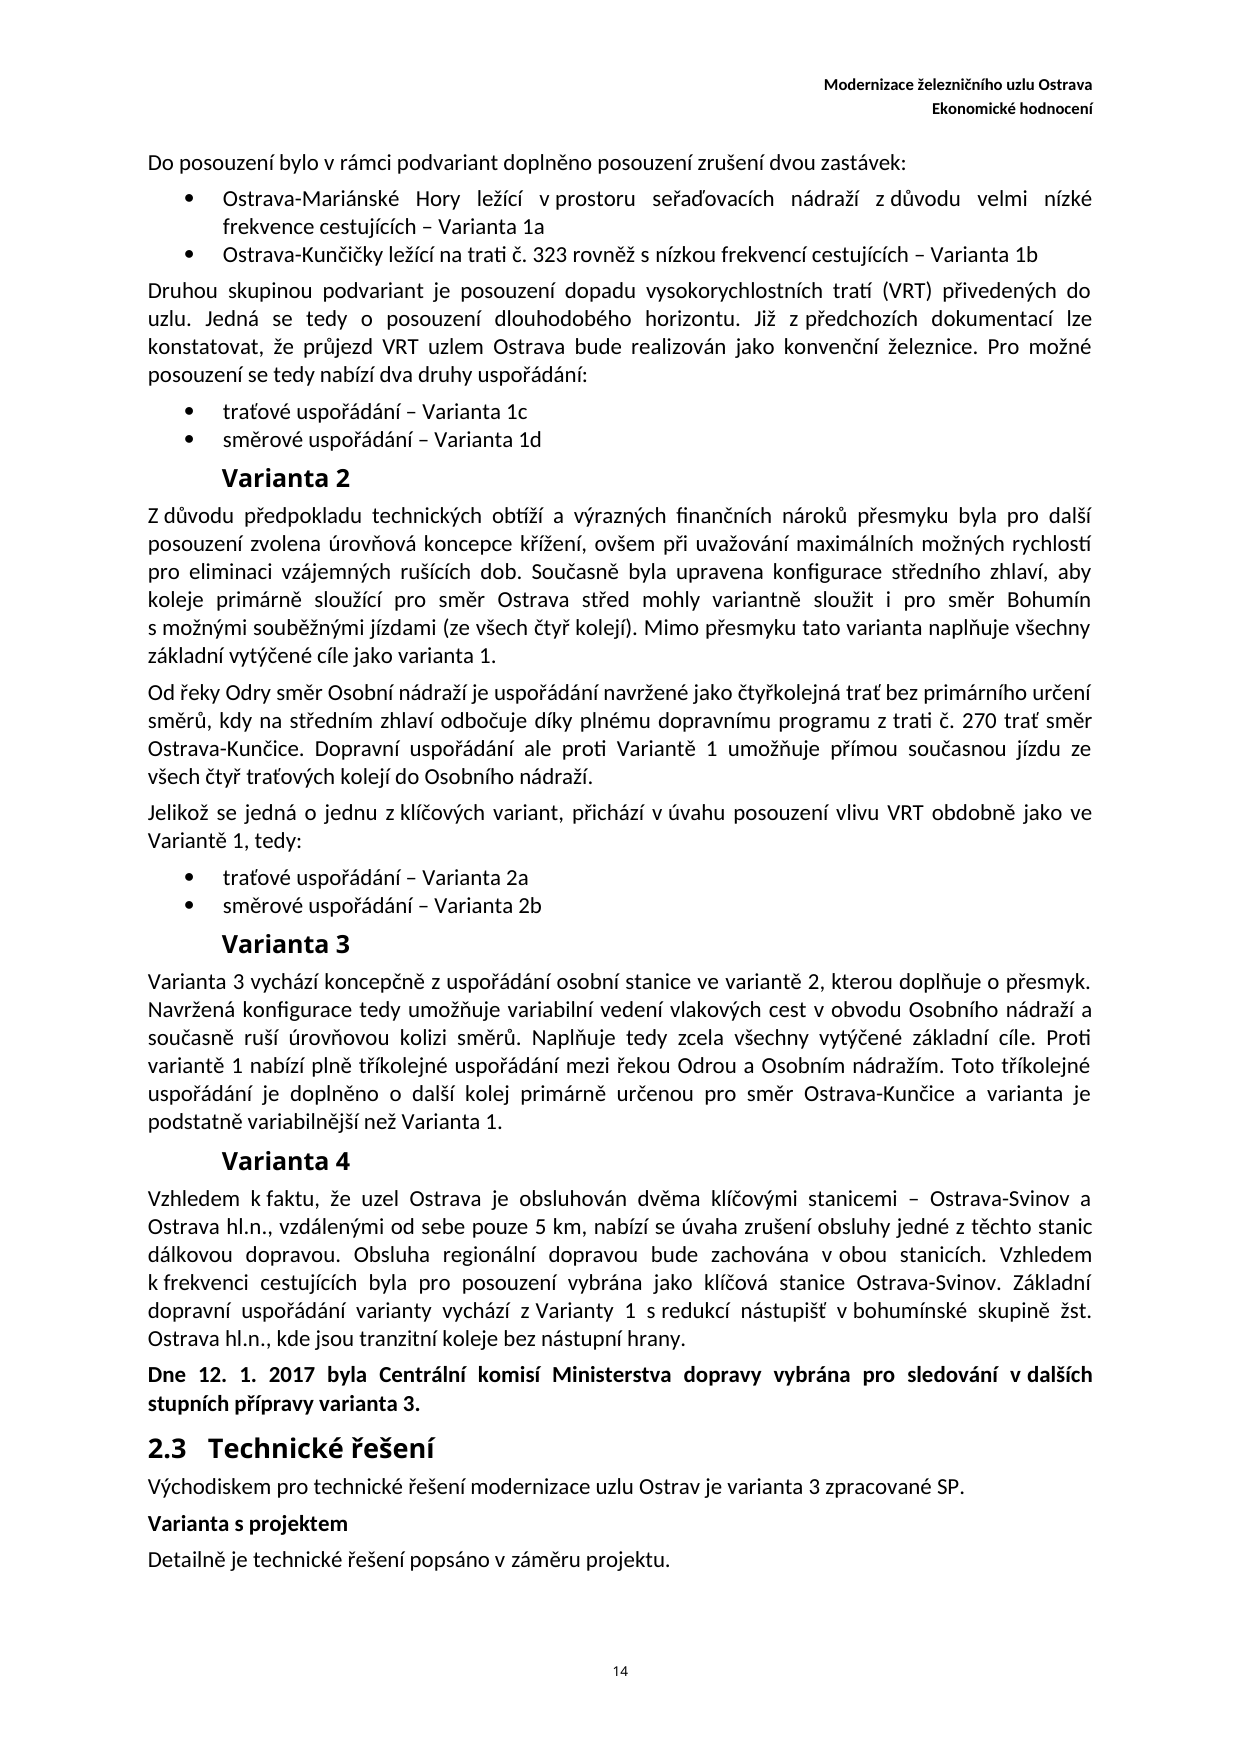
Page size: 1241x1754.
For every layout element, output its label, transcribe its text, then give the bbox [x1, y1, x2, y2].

text Varianta s projektem [148, 1509, 1093, 1537]
text Detailně je technické řešení popsáno v záměru projektu. [148, 1545, 1093, 1573]
text Jelikož se jedná o jednu z klíčových variant, přichází v úvahu posouzení vlivu VRT obdobně jako ve Variantě 1, tedy: [148, 798, 1093, 854]
list traťové uspořádání – Varianta 2a [185, 863, 1093, 891]
subtitle Technické řešení [148, 1429, 1093, 1466]
text Vzhledem k faktu, že uzel Ostrava je obsluhován dvěma klíčovými stanicemi – Ostrava-Svinov a Ostrava hl.n., vzdálenými od sebe pouze 5 km, nabízí se úvaha zrušení obsluhy jedné z těchto stanic dálkovou dopravou. Obsluha regionální dopravou bude zachována v obou stanicích. Vzhledem k frekvenci cestujících byla pro posouzení vybrána jako klíčová stanice Ostrava-Svinov. Základní dopravní uspořádání varianty vychází z Varianty 1 s redukcí nástupišť v bohumínské skupině žst. Ostrava hl.n., kde jsou tranzitní koleje bez nástupní hrany. [148, 1184, 1093, 1352]
subtitle Varianta 3 [222, 927, 1093, 961]
list směrové uspořádání – Varianta 1d [185, 425, 1093, 453]
text Východiskem pro technické řešení modernizace uzlu Ostrav je varianta 3 zpracované SP. [148, 1472, 1093, 1500]
text Do posouzení bylo v rámci podvariant doplněno posouzení zrušení dvou zastávek: [148, 148, 1093, 176]
text Varianta 3 vychází koncepčně z uspořádání osobní stanice ve variantě 2, kterou doplňuje o přesmyk. Navržená konfigurace tedy umožňuje variabilní vedení vlakových cest v obvodu Osobního nádraží a současně ruší úrovňovou kolizi směrů. Naplňuje tedy zcela všechny vytýčené základní cíle. Proti variantě 1 nabízí plně tříkolejné uspořádání mezi řekou Odrou a Osobním nádražím. Toto tříkolejné uspořádání je doplněno o další kolej primárně určenou pro směr Ostrava-Kunčice a varianta je podstatně variabilnější než Varianta 1. [148, 967, 1093, 1136]
text Z důvodu předpokladu technických obtíží a výrazných finančních nároků přesmyku byla pro další posouzení zvolena úrovňová koncepce křížení, ovšem při uvažování maximálních možných rychlostí pro eliminaci vzájemných rušících dob. Současně byla upravena konfigurace středního zhlaví, aby koleje primárně sloužící pro směr Ostrava střed mohly variantně sloužit i pro směr Bohumín s možnými souběžnými jízdami (ze všech čtyř kolejí). Mimo přesmyku tato varianta naplňuje všechny základní vytýčené cíle jako varianta 1. [148, 501, 1093, 669]
list Ostrava-Kunčičky ležící na trati č. 323 rovněž s nízkou frekvencí cestujících – Varianta 1b [185, 240, 1093, 268]
list směrové uspořádání – Varianta 2b [185, 891, 1093, 919]
subtitle Varianta 4 [222, 1144, 1093, 1178]
text Druhou skupinou podvariant je posouzení dopadu vysokorychlostních tratí (VRT) přivedených do uzlu. Jedná se tedy o posouzení dlouhodobého horizontu. Již z předchozích dokumentací lze konstatovat, že průjezd VRT uzlem Ostrava bude realizován jako konvenční železnice. Pro možné posouzení se tedy nabízí dva druhy uspořádání: [148, 276, 1093, 388]
subtitle Varianta 2 [222, 461, 1093, 495]
list Ostrava-Mariánské Hory ležící v prostoru seřaďovacích nádraží z důvodu velmi nízké frekvence cestujících – Varianta 1a [185, 184, 1093, 240]
text Dne 12. 1. 2017 byla Centrální komisí Ministerstva dopravy vybrána pro sledování v dalších stupních přípravy varianta 3. [148, 1361, 1093, 1417]
list traťové uspořádání – Varianta 1c [185, 397, 1093, 425]
text Od řeky Odry směr Osobní nádraží je uspořádání navržené jako čtyřkolejná trať bez primárního určení směrů, kdy na středním zhlaví odbočuje díky plnému dopravnímu programu z trati č. 270 trať směr Ostrava-Kunčice. Dopravní uspořádání ale proti Variantě 1 umožňuje přímou současnou jízdu ze všech čtyř traťových kolejí do Osobního nádraží. [148, 678, 1093, 790]
